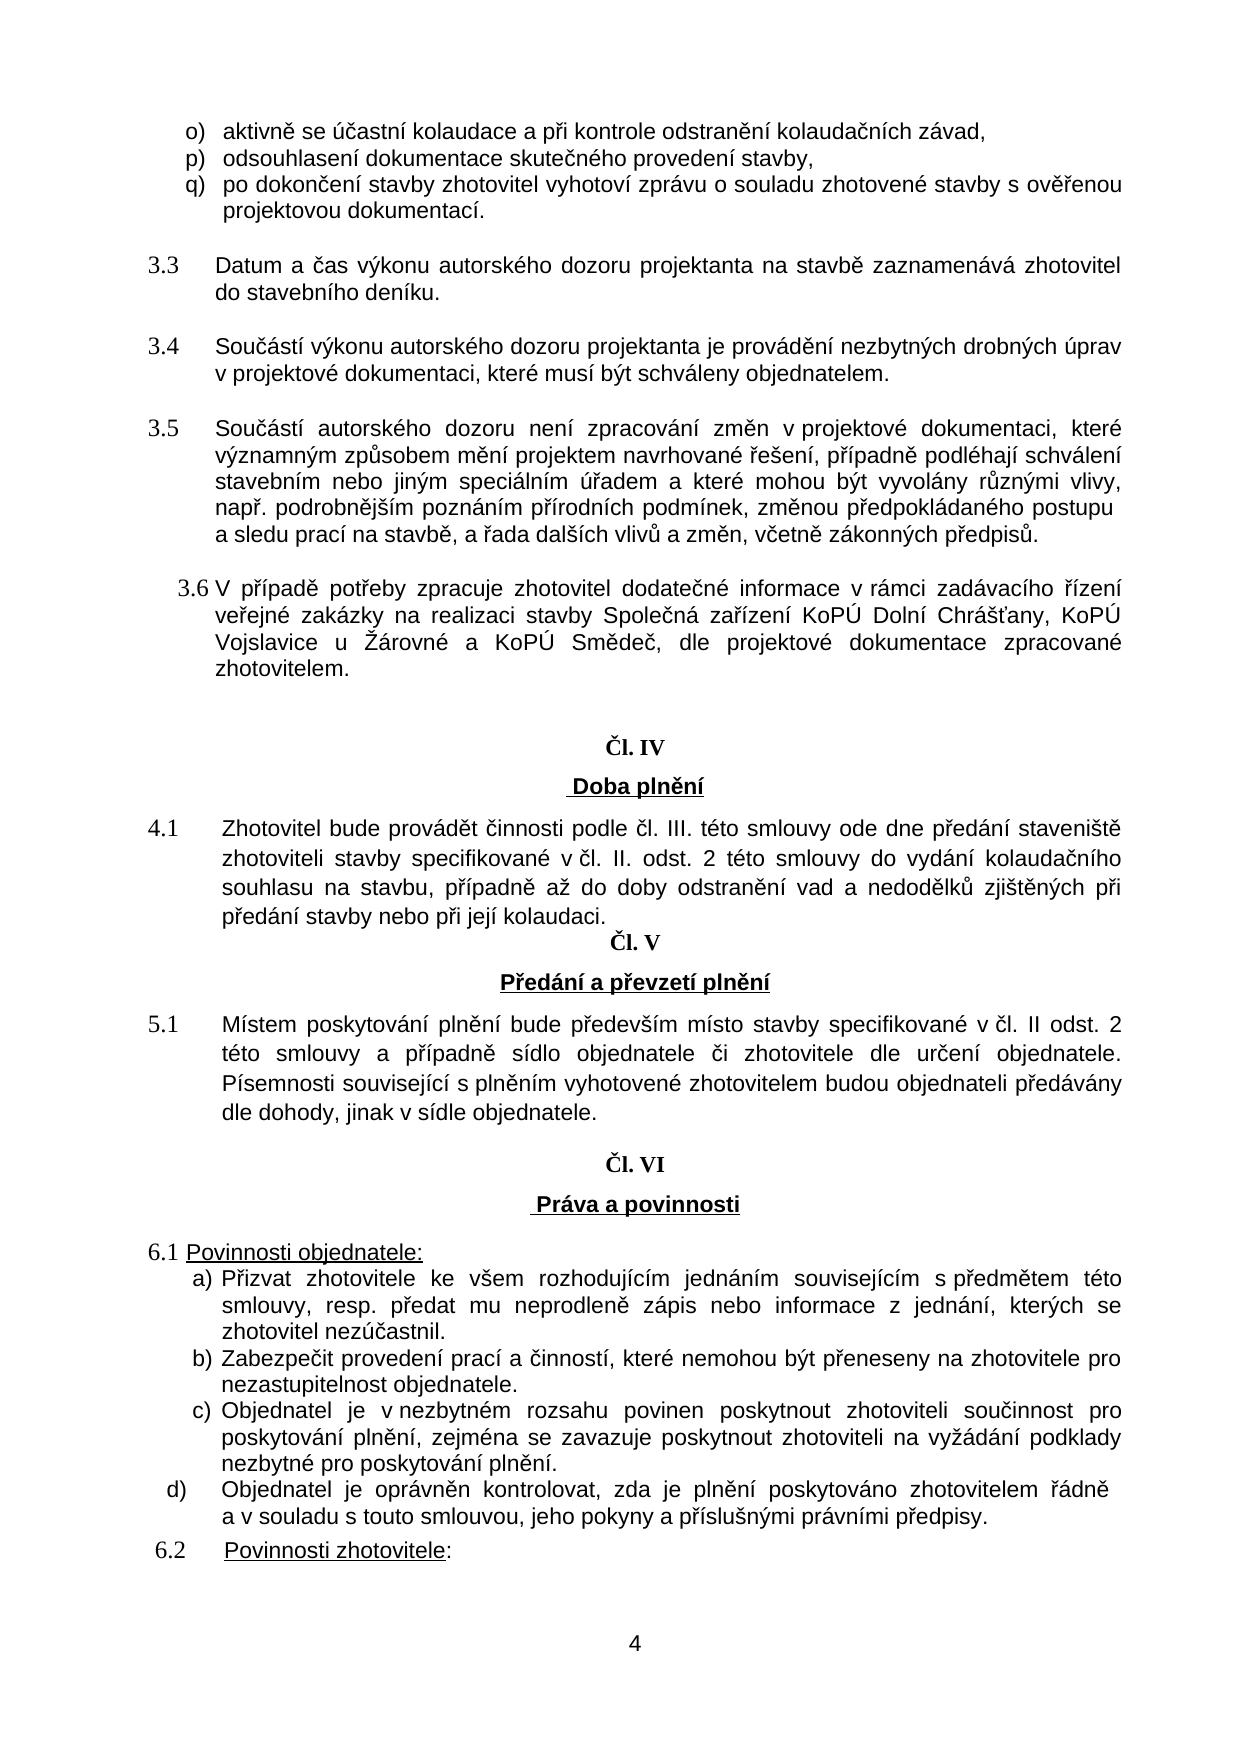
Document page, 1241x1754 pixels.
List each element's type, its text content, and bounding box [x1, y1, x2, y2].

list odsouhlasení dokumentace skutečného provedení stavby, [185, 144, 1122, 171]
list Místem poskytování plnění bude především místo stavby specifikované v čl. II odst. 2 této smlouvy a případně sídlo objednatele či zhotovitele dle určení objednatele. Písemnosti související s plněním vyhotovené zhotovitelem budou objednateli předávány dle dohody, jinak v sídle objednatele. [148, 1008, 1122, 1125]
list Povinnosti zhotovitele: [154, 1535, 1122, 1564]
list Součástí autorského dozoru není zpracování změn v projektové dokumentaci, které významným způsobem mění projektem navrhované řešení, případně podléhají schválení stavebním nebo jiným speciálním úřadem a které mohou být vyvolány různými vlivy, např. podrobnějším poznáním přírodních podmínek, změnou předpokládaného postupu a sledu prací na stavbě, a řada dalších vlivů a změn, včetně zákonných předpisů. [148, 413, 1122, 547]
subtitle Práva a povinnosti [148, 1191, 1122, 1217]
list Objednatel je oprávněn kontrolovat, zda je plnění poskytováno zhotovitelem řádně a v souladu s touto smlouvou, jeho pokyny a příslušnými právními předpisy. [166, 1476, 1122, 1529]
subtitle Čl. VI [148, 1151, 1122, 1178]
list Objednatel je v nezbytném rozsahu povinen poskytnout zhotoviteli součinnost pro poskytování plnění, zejména se zavazuje poskytnout zhotoviteli na vyžádání podklady nezbytné pro poskytování plnění. [192, 1397, 1122, 1476]
subtitle Čl. IV [148, 734, 1122, 760]
list Zhotovitel bude provádět činnosti podle čl. III. této smlouvy ode dne předání staveniště zhotoviteli stavby specifikované v čl. II. odst. 2 této smlouvy do vydání kolaudačního souhlasu na stavbu, případně až do doby odstranění vad a nedodělků zjištěných při předání stavby nebo při její kolaudaci. [148, 813, 1122, 929]
subtitle Předání a převzetí plnění [148, 969, 1122, 995]
list Zabezpečit provedení prací a činností, které nemohou být přeneseny na zhotovitele pro nezastupitelnost objednatele. [192, 1344, 1122, 1397]
list aktivně se účastní kolaudace a při kontrole odstranění kolaudačních závad, [185, 118, 1122, 144]
subtitle Doba plnění [148, 773, 1122, 800]
list Povinnosti objednatele: [148, 1237, 1122, 1265]
subtitle Čl. V [148, 929, 1122, 956]
list po dokončení stavby zhotovitel vyhotoví zprávu o souladu zhotovené stavby s ověřenou projektovou dokumentací. [185, 171, 1122, 223]
list Součástí výkonu autorského dozoru projektanta je provádění nezbytných drobných úprav v projektové dokumentaci, které musí být schváleny objednatelem. [148, 331, 1122, 386]
list Přizvat zhotovitele ke všem rozhodujícím jednáním souvisejícím s předmětem této smlouvy, resp. předat mu neprodleně zápis nebo informace z jednání, kterých se zhotovitel nezúčastnil. [192, 1265, 1122, 1344]
list V případě potřeby zpracuje zhotovitel dodatečné informace v rámci zadávacího řízení veřejné zakázky na realizaci stavby Společná zařízení KoPÚ Dolní Chrášťany, KoPÚ Vojslavice u Žárovné a KoPÚ Smědeč, dle projektové dokumentace zpracované zhotovitelem. [177, 573, 1122, 681]
list Datum a čas výkonu autorského dozoru projektanta na stavbě zaznamenává zhotovitel do stavebního deníku. [148, 250, 1122, 305]
